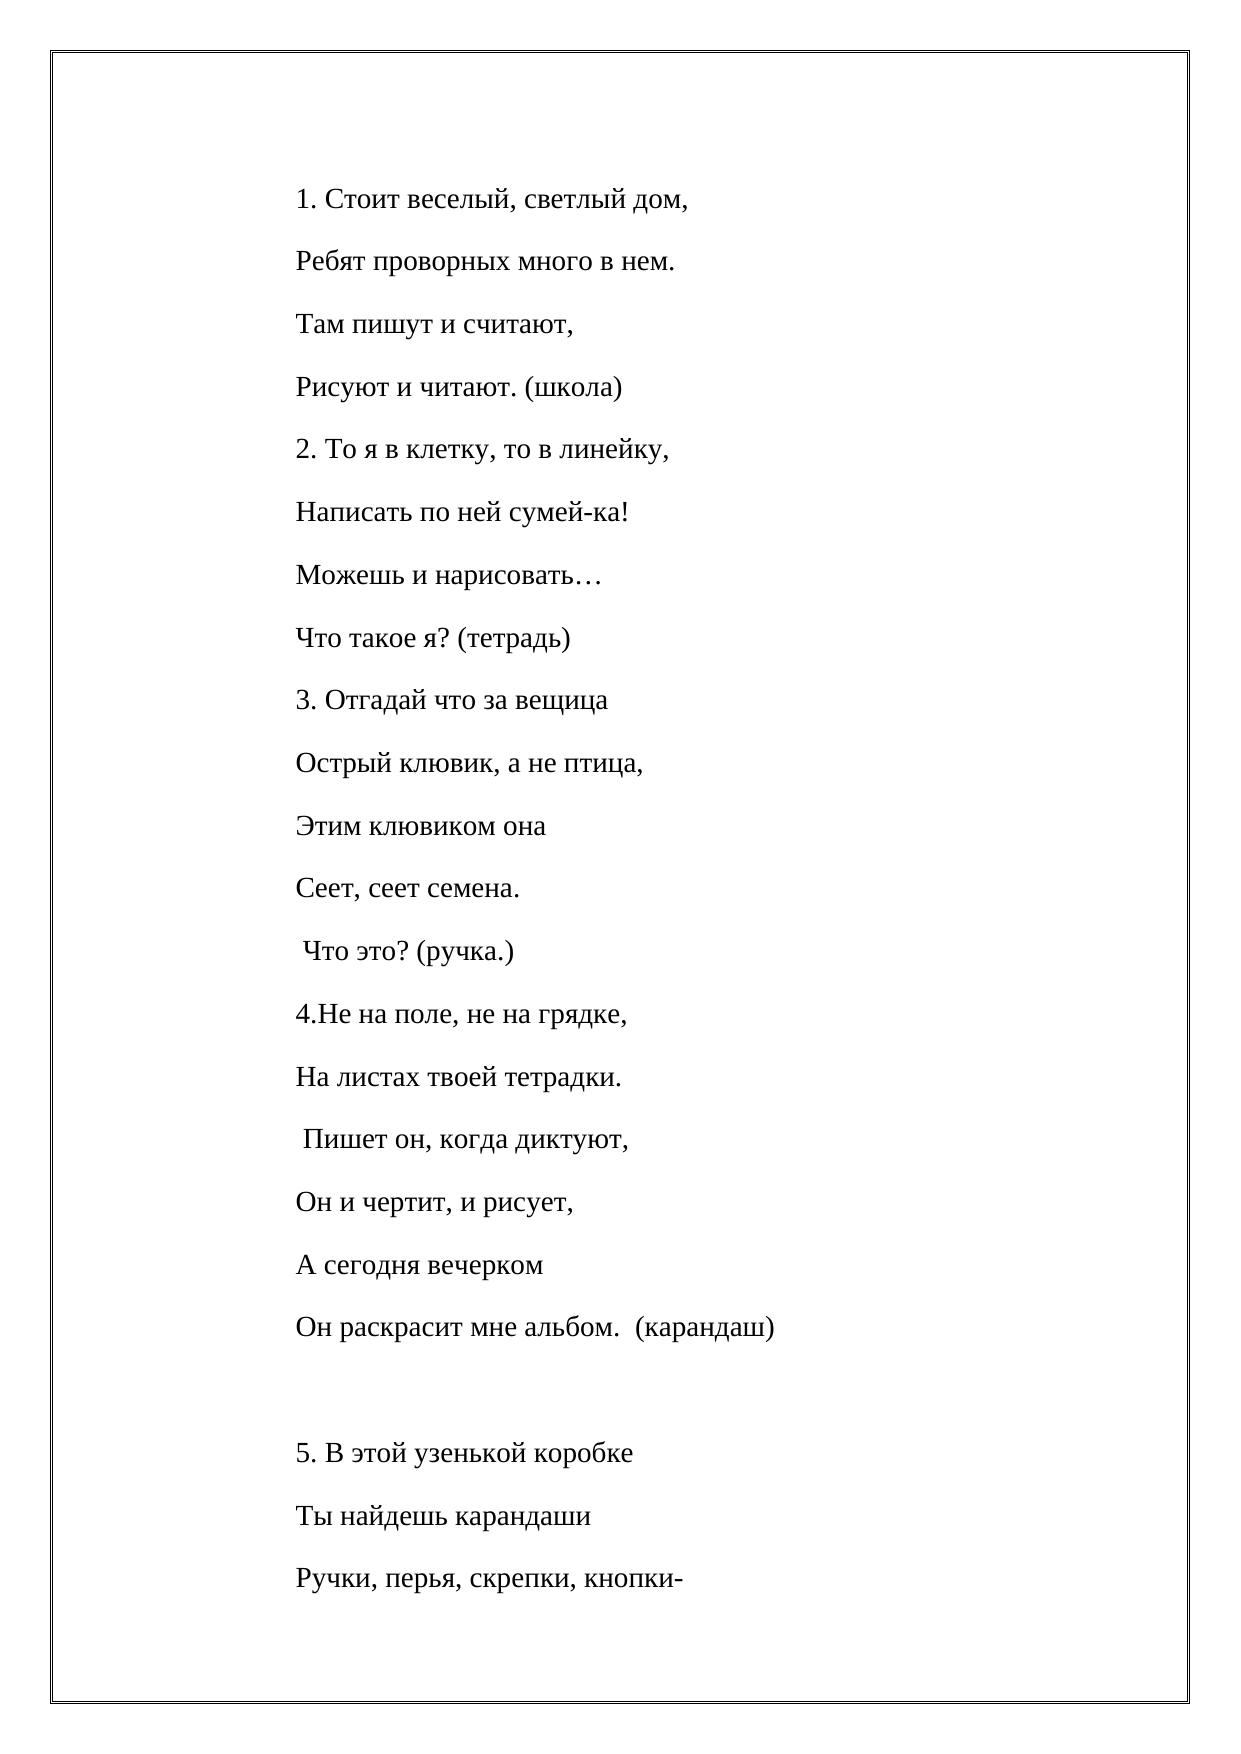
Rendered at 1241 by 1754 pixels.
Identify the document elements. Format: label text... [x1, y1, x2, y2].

text Пишет он, когда диктуют, [295, 1121, 1033, 1155]
text На листах твоей тетрадки. [295, 1059, 1033, 1092]
text Он раскрасит мне альбом. (карандаш) [295, 1309, 1033, 1343]
text Острый клювик, а не птица, [295, 745, 1033, 779]
text А сегодня вечерком [295, 1247, 1033, 1280]
text Ты найдешь карандаши [295, 1498, 1033, 1531]
text 4.Не на поле, не на грядке, [295, 996, 1033, 1029]
text 1. Стоит веселый, светлый дом, [295, 181, 1033, 214]
text Он и чертит, и рисует, [295, 1184, 1033, 1218]
text Рисуют и читают. (школа) [295, 369, 1033, 402]
text Что такое я? (тетрадь) [295, 620, 1033, 653]
text Что это? (ручка.) [295, 933, 1033, 967]
text Написать по ней сумей-ка! [295, 494, 1033, 528]
text Ручки, перья, скрепки, кнопки- [295, 1560, 1033, 1594]
text Можешь и нарисовать… [295, 557, 1033, 591]
text Сеет, сеет семена. [295, 871, 1033, 904]
text Там пишут и считают, [295, 306, 1033, 340]
text Ребят проворных много в нем. [295, 243, 1033, 277]
text 2. То я в клетку, то в линейку, [295, 432, 1033, 465]
text 3. Отгадай что за вещица [295, 682, 1033, 716]
text 5. В этой узенькой коробке [295, 1435, 1033, 1468]
text Этим клювиком она [295, 808, 1033, 841]
